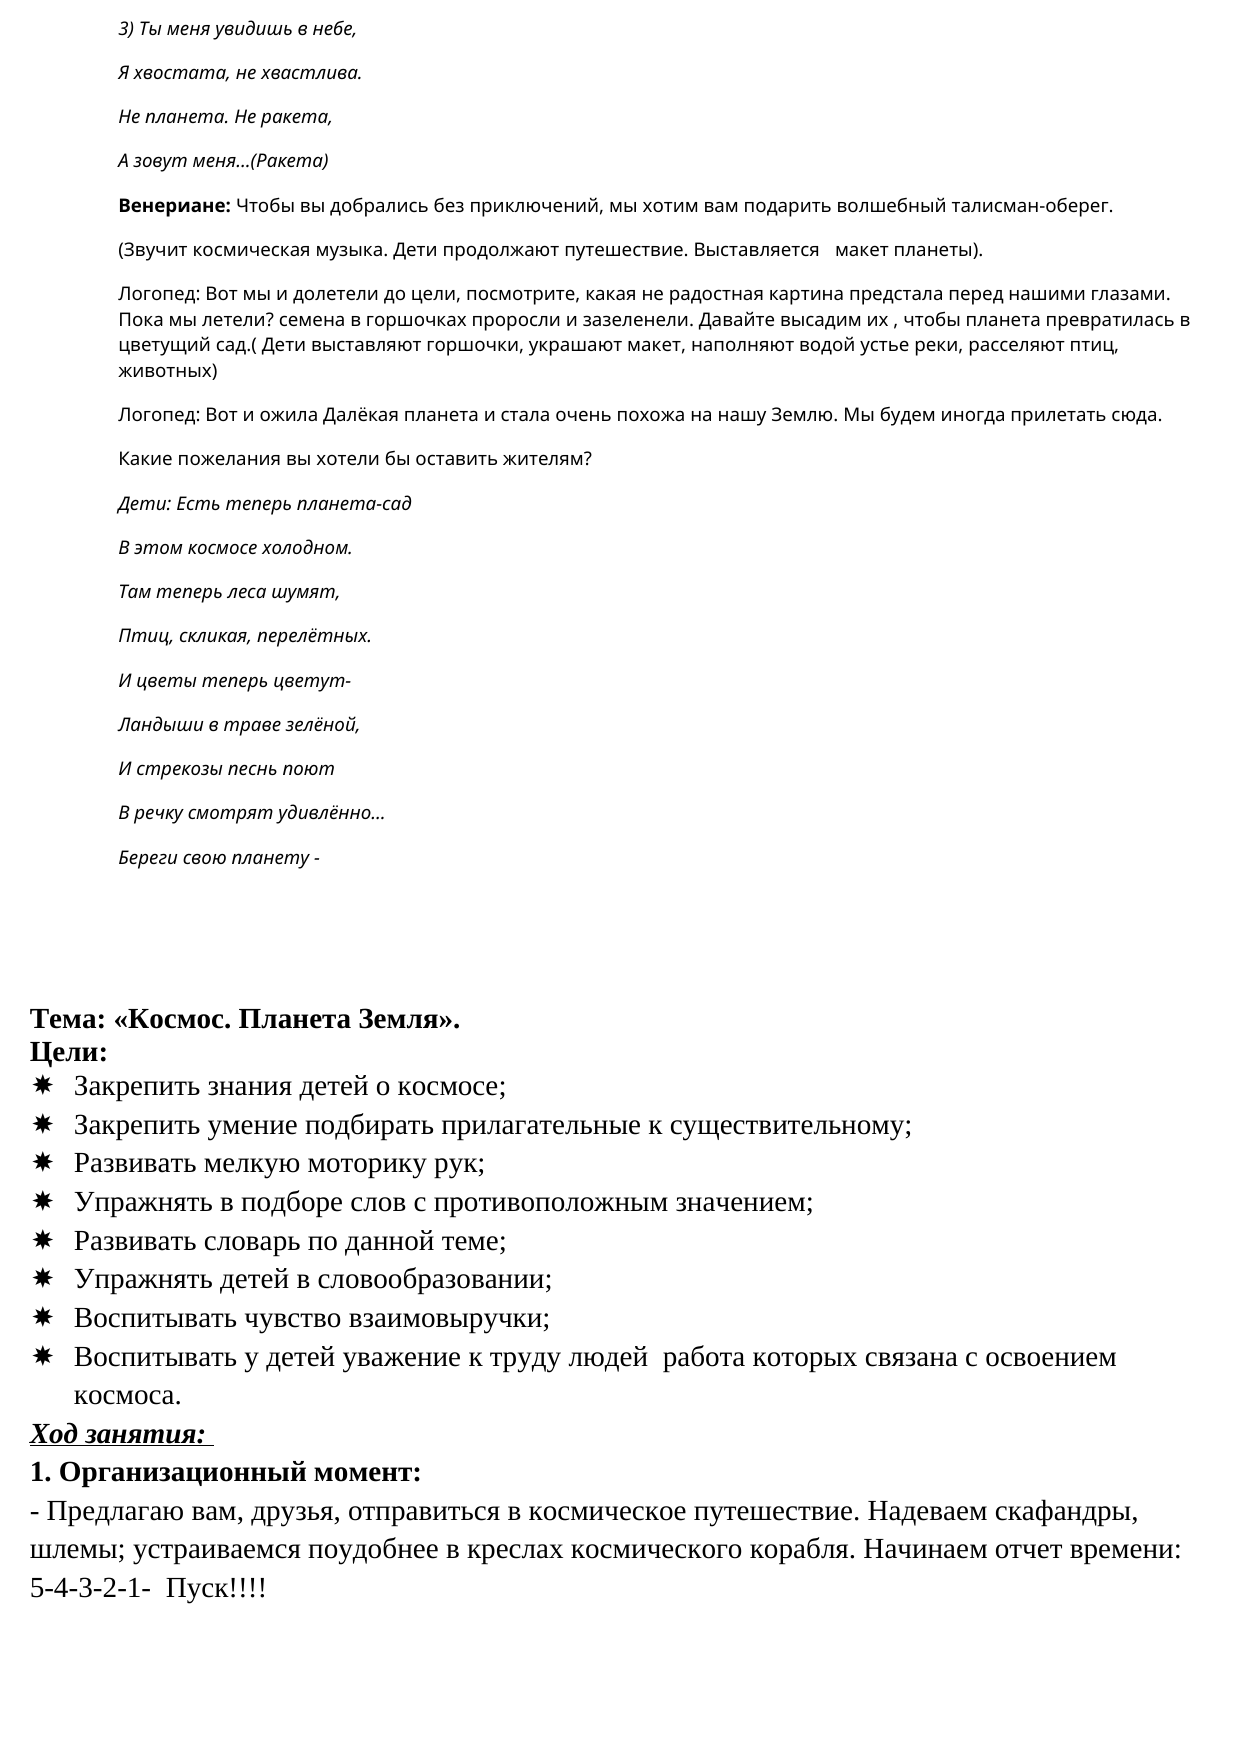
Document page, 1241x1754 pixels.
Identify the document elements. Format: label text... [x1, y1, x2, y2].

list Упражнять в подборе слов с противоположным значением; [29, 1184, 1211, 1218]
text В этом космосе холодном. [118, 534, 1211, 559]
text - Предлагаю вам, друзья, отправиться в космическое путешествие. Надеваем скафандры, шлемы; устраиваемся поудобнее в креслах космического корабля. Начинаем отчет времени: 5-4-3-2-1- Пуск!!!! [29, 1493, 1211, 1603]
list Развивать мелкую моторику рук; [29, 1145, 1211, 1179]
text Я хвостата, не хвастлива. [118, 59, 1211, 84]
text Венериане: Чтобы вы добрались без приключений, мы хотим вам подарить волшебный талисман-оберег. [118, 192, 1211, 217]
list Упражнять детей в словообразовании; [29, 1261, 1211, 1295]
text Какие пожелания вы хотели бы оставить жителям? [118, 446, 1211, 471]
text Ландыши в траве зелёной, [118, 711, 1211, 737]
text Береги свою планету - [118, 844, 1211, 869]
text В речку смотрят удивлённо… [118, 800, 1211, 825]
text Дети: Есть теперь планета-сад [118, 490, 1211, 515]
list Воспитывать чувство взаимовыручки; [29, 1300, 1211, 1334]
text Там теперь леса шумят, [118, 578, 1211, 604]
text И стрекозы песнь поют [118, 755, 1211, 781]
text Не планета. Не ракета, [118, 103, 1211, 129]
text Птиц, скликая, перелётных. [118, 623, 1211, 648]
text Логопед: Вот и ожила Далёкая планета и стала очень похожа на нашу Землю. Мы будем иногда прилетать сюда. [118, 401, 1211, 427]
text Ход занятия: [29, 1416, 1211, 1449]
text Тема: «Космос. Планета Земля». [29, 1001, 1211, 1034]
list Закрепить знания детей о космосе; [29, 1068, 1211, 1102]
text Цели: [29, 1034, 1211, 1068]
text 3) Ты меня увидишь в небе, [118, 15, 1211, 40]
list Воспитывать у детей уважение к труду людей работа которых связана с освоением космоса. [29, 1339, 1211, 1411]
text Логопед: Вот мы и долетели до цели, посмотрите, какая не радостная картина предстала перед нашими глазами. Пока мы летели? семена в горшочках проросли и зазеленели. Давайте высадим их , чтобы планета превратилась в цветущий сад.( Дети выставляют горшочки, украшают макет, наполняют водой устье реки, расселяют птиц, животных) [118, 280, 1211, 382]
text 1. Организационный момент: [29, 1454, 1211, 1488]
text (Звучит космическая музыка. Дети продолжают путешествие. Выставляется макет планеты). [118, 236, 1211, 262]
list Закрепить умение подбирать прилагательные к существительному; [29, 1107, 1211, 1140]
text И цветы теперь цветут- [118, 667, 1211, 692]
list Развивать словарь по данной теме; [29, 1223, 1211, 1256]
text А зовут меня…(Ракета) [118, 148, 1211, 173]
